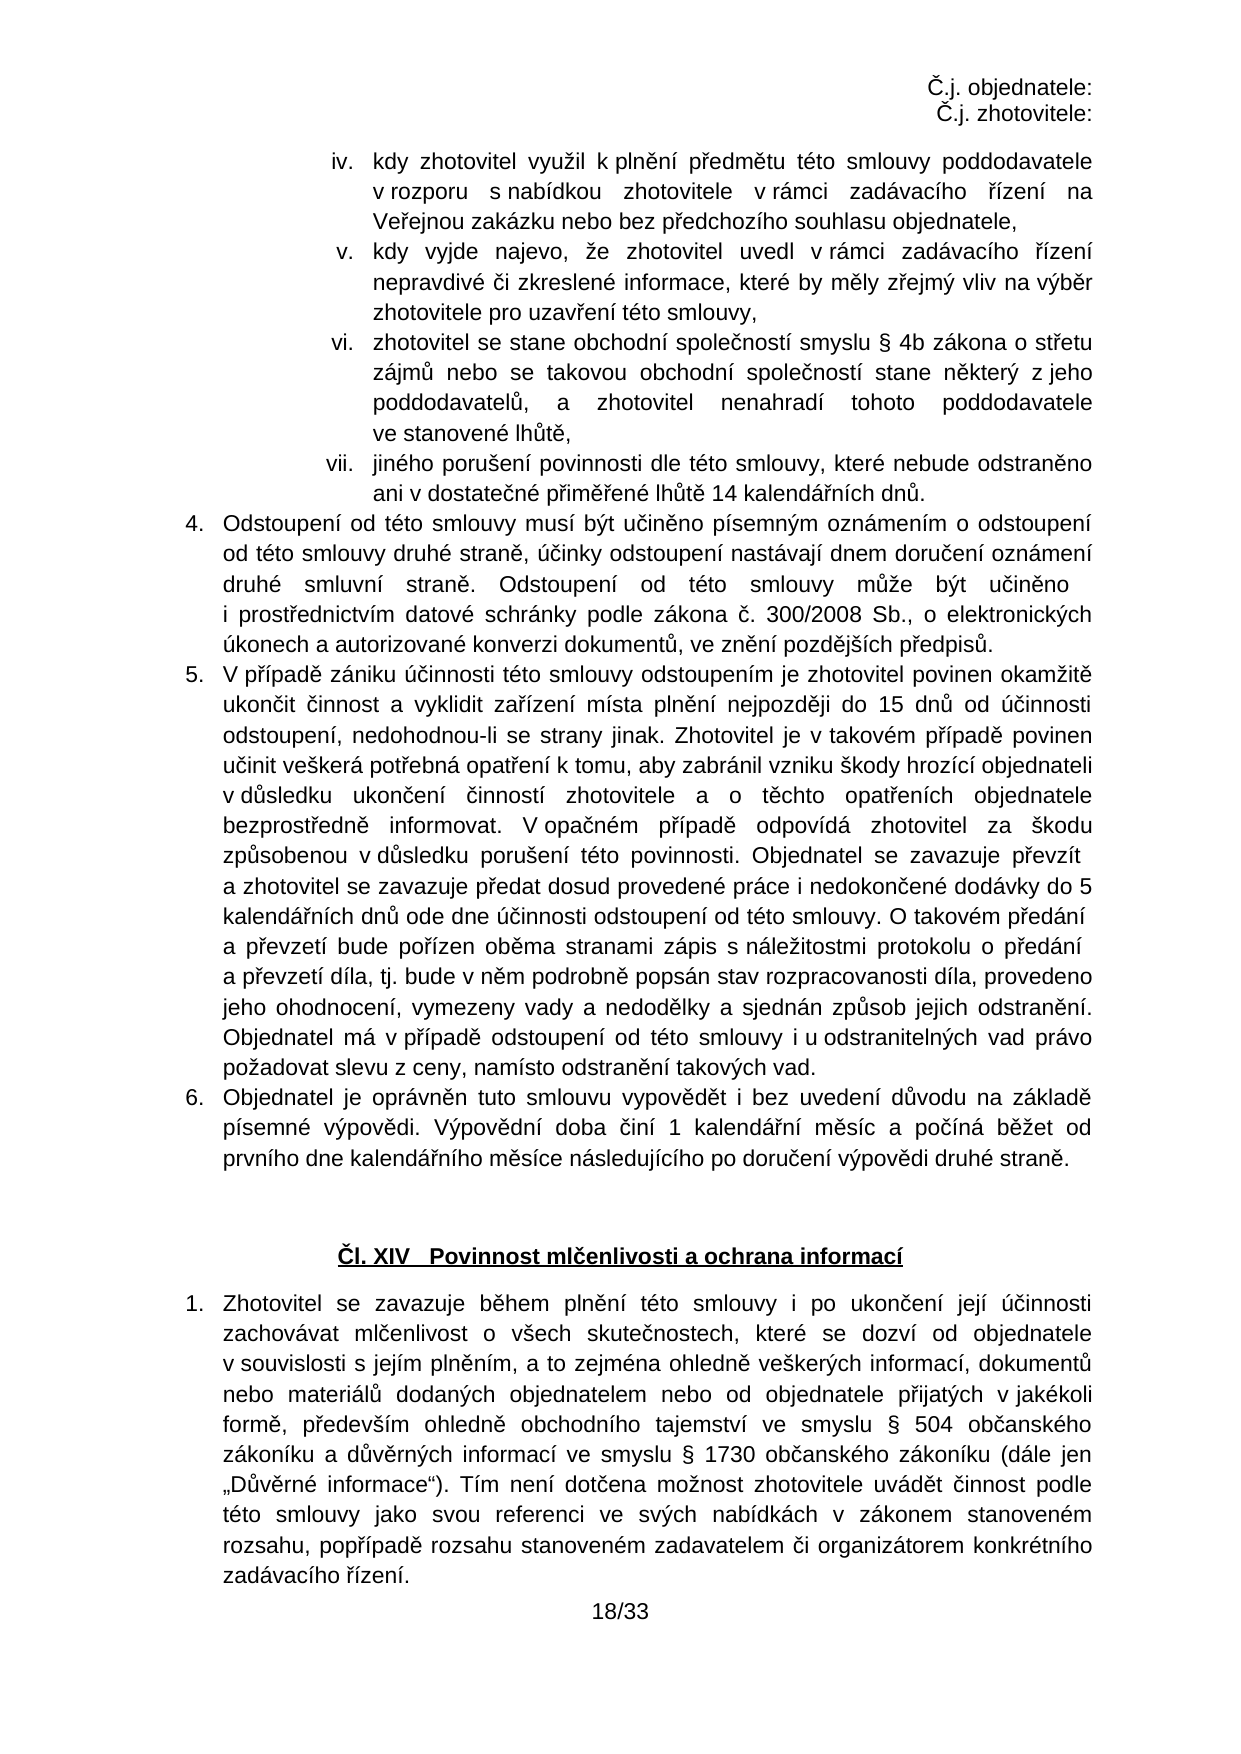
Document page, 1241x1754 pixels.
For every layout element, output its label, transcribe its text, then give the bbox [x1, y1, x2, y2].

list Zhotovitel se zavazuje během plnění této smlouvy i po ukončení její účinnosti zachovávat mlčenlivost o všech skutečnostech, které se dozví od objednatele v souvislosti s jejím plněním, a to zejména ohledně veškerých informací, dokumentů nebo materiálů dodaných objednatelem nebo od objednatele přijatých v jakékoli formě, především ohledně obchodního tajemství ve smyslu § 504 občanského zákoníku a důvěrných informací ve smyslu § 1730 občanského zákoníku (dále jen „Důvěrné informace“). Tím není dotčena možnost zhotovitele uvádět činnost podle této smlouvy jako svou referenci ve svých nabídkách v zákonem stanoveném rozsahu, popřípadě rozsahu stanoveném zadavatelem či organizátorem konkrétního zadávacího řízení. [185, 1290, 1093, 1588]
text Čl. XIV Povinnost mlčenlivosti a ochrana informací [148, 1243, 1093, 1269]
list kdy zhotovitel využil k plnění předmětu této smlouvy poddodavatele v rozporu s nabídkou zhotovitele v rámci zadávacího řízení na Veřejnou zakázku nebo bez předchozího souhlasu objednatele, [354, 148, 1093, 234]
list jiného porušení povinnosti dle této smlouvy, které nebude odstraněno ani v dostatečné přiměřené lhůtě 14 kalendářních dnů. [354, 450, 1093, 506]
list Objednatel je oprávněn tuto smlouvu vypovědět i bez uvedení důvodu na základě písemné výpovědi. Výpovědní doba činí 1 kalendářní měsíc a počíná běžet od prvního dne kalendářního měsíce následujícího po doručení výpovědi druhé straně. [185, 1084, 1093, 1171]
list Odstoupení od této smlouvy musí být učiněno písemným oznámením o odstoupení od této smlouvy druhé straně, účinky odstoupení nastávají dnem doručení oznámení druhé smluvní straně. Odstoupení od této smlouvy může být učiněno i prostřednictvím datové schránky podle zákona č. 300/2008 Sb., o elektronických úkonech a autorizované konverzi dokumentů, ve znění pozdějších předpisů. [185, 510, 1093, 657]
list V případě zániku účinnosti této smlouvy odstoupením je zhotovitel povinen okamžitě ukončit činnost a vyklidit zařízení místa plnění nejpozději do 15 dnů od účinnosti odstoupení, nedohodnou-li se strany jinak. Zhotovitel je v takovém případě povinen učinit veškerá potřebná opatření k tomu, aby zabránil vzniku škody hrozící objednateli v důsledku ukončení činností zhotovitele a o těchto opatřeních objednatele bezprostředně informovat. V opačném případě odpovídá zhotovitel za škodu způsobenou v důsledku porušení této povinnosti. Objednatel se zavazuje převzít a zhotovitel se zavazuje předat dosud provedené práce i nedokončené dodávky do 5 kalendářních dnů ode dne účinnosti odstoupení od této smlouvy. O takovém předání a převzetí bude pořízen oběma stranami zápis s náležitostmi protokolu o předání a převzetí díla, tj. bude v něm podrobně popsán stav rozpracovanosti díla, provedeno jeho ohodnocení, vymezeny vady a nedodělky a sjednán způsob jejich odstranění. Objednatel má v případě odstoupení od této smlouvy i u odstranitelných vad právo požadovat slevu z ceny, namísto odstranění takových vad. [185, 661, 1093, 1080]
list zhotovitel se stane obchodní společností smyslu § 4b zákona o střetu zájmů nebo se takovou obchodní společností stane některý z jeho poddodavatelů, a zhotovitel nenahradí tohoto poddodavatele ve stanovené lhůtě, [354, 329, 1093, 446]
list kdy vyjde najevo, že zhotovitel uvedl v rámci zadávacího řízení nepravdivé či zkreslené informace, které by měly zřejmý vliv na výběr zhotovitele pro uzavření této smlouvy, [354, 238, 1093, 325]
